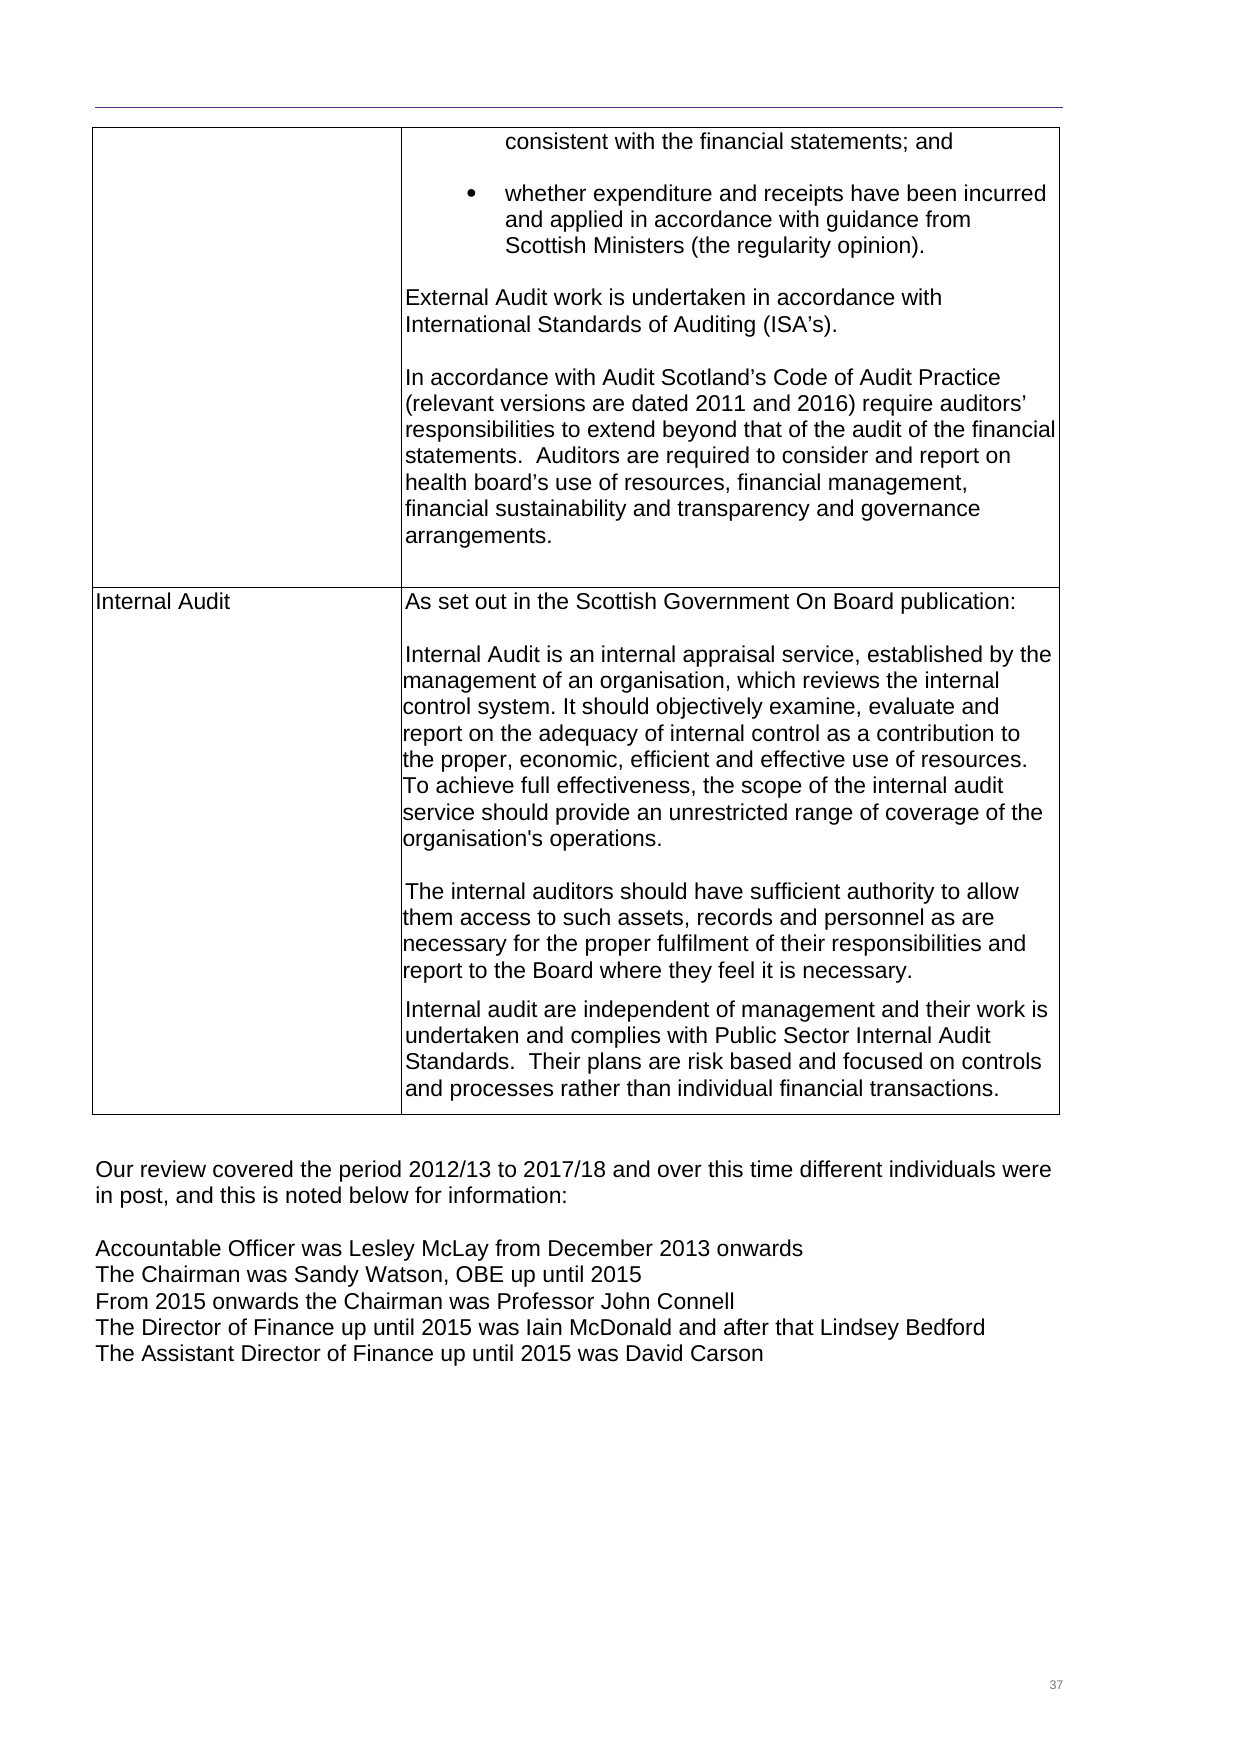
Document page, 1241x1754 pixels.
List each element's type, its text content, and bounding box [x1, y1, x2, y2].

table_cell Internal Audit [93, 588, 401, 1113]
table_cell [402, 128, 1059, 587]
text The Chairman was Sandy Watson, OBE up until 2015 [95, 1261, 1063, 1288]
text Accountable Officer was Lesley McLay from December 2013 onwards [95, 1235, 1063, 1261]
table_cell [93, 128, 401, 587]
text From 2015 onwards the Chairman was Professor John Connell [95, 1288, 1063, 1314]
text The Assistant Director of Finance up until 2015 was David Carson [95, 1340, 1063, 1367]
text The Director of Finance up until 2015 was Iain McDonald and after that Lindsey Bedford [95, 1314, 1063, 1340]
table_cell As set out in the Scottish Government On Board publication: Internal Audit is an internal appraisal service, established by the management of an organisation, which reviews the internal control system. It should objectively examine, evaluate and report on the adequacy of internal control as a contribution to the proper, economic, efficient and effective use of resources. To achieve full effectiveness, the scope of the internal audit service should provide an unrestricted range of coverage of the organisation's operations. The internal auditors should have sufficient authority to allow them access to such assets, records and personnel as are necessary for the proper fulfilment of their responsibilities and report to the Board where they feel it is necessary. Internal audit are independent of management and their work is undertaken and complies with Public Sector Internal Audit Standards. Their plans are risk based and focused on controls and processes rather than individual financial transactions. [402, 588, 1059, 1113]
text Our review covered the period 2012/13 to 2017/18 and over this time different individuals were in post, and this is noted below for information: [95, 1156, 1063, 1208]
